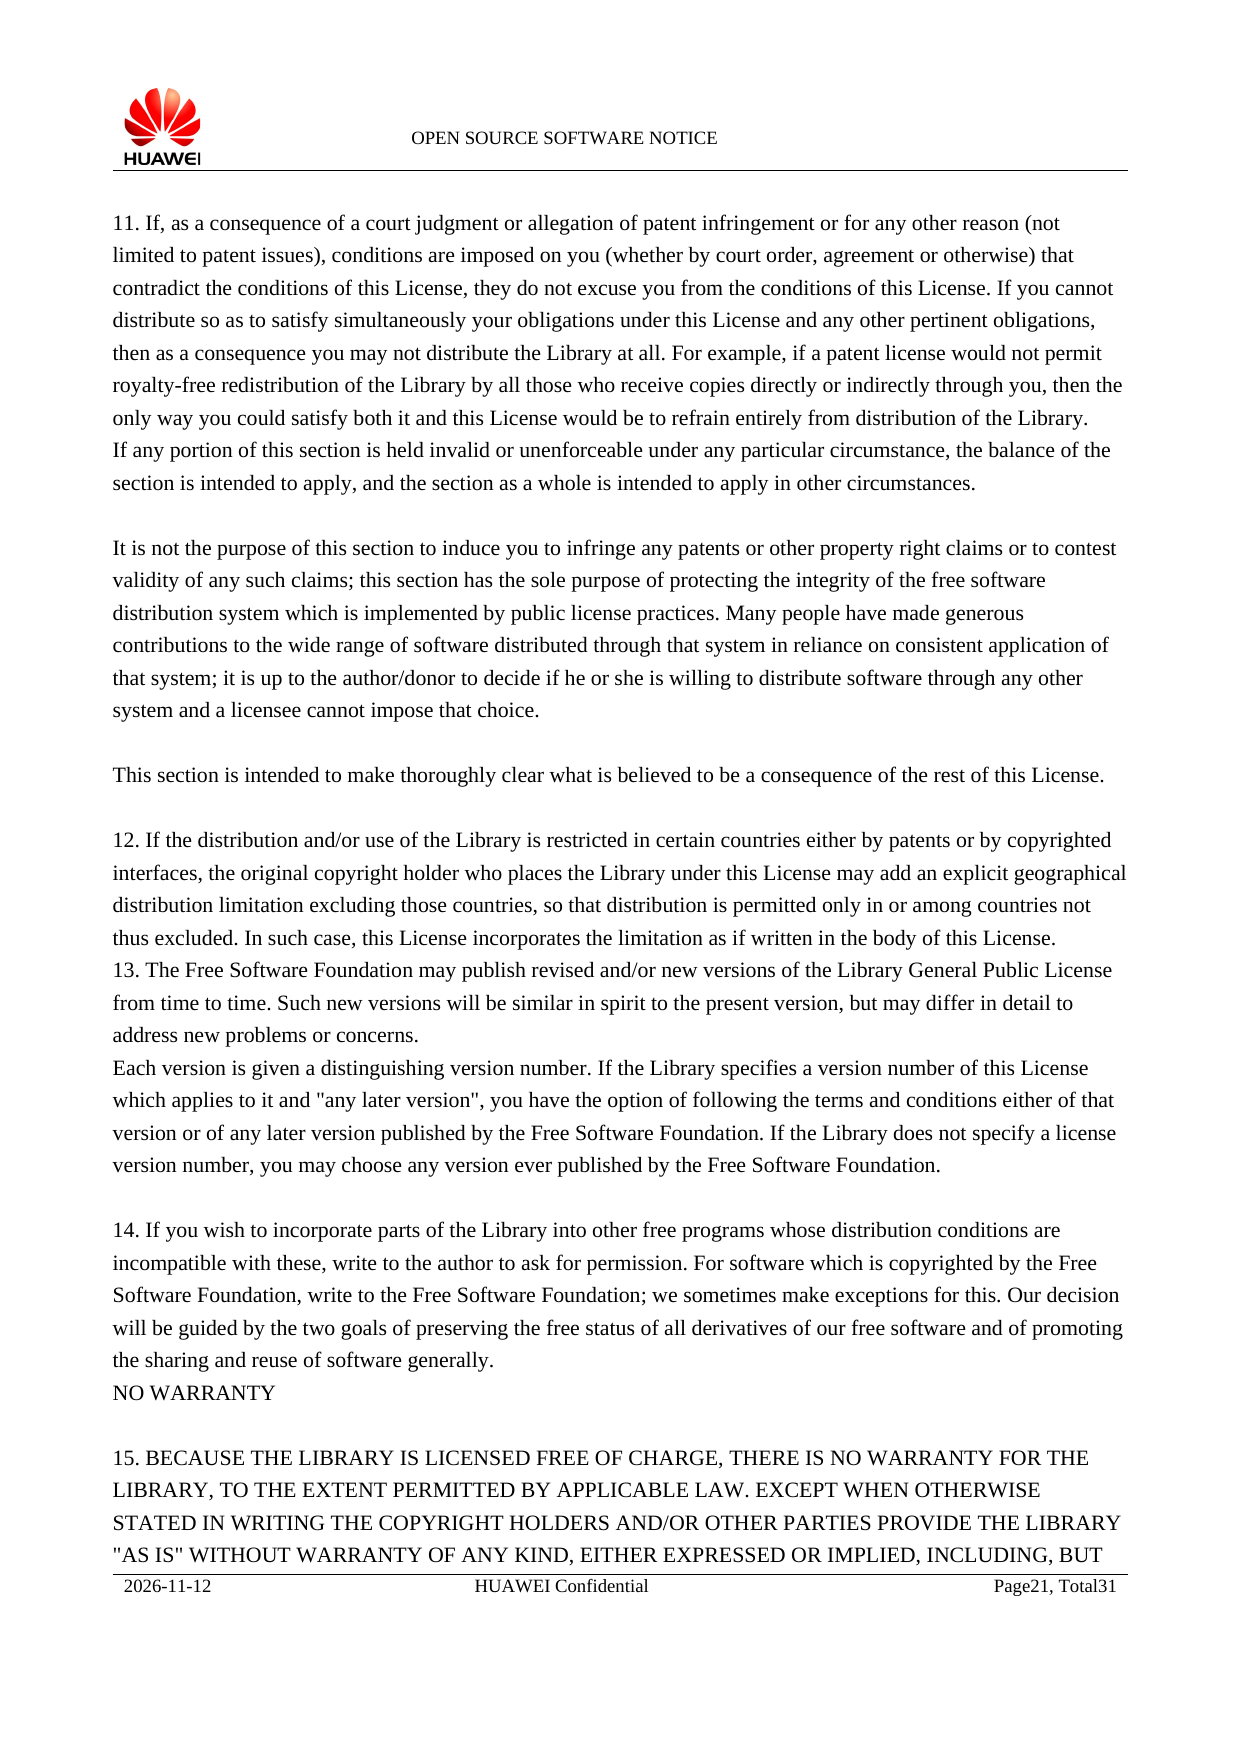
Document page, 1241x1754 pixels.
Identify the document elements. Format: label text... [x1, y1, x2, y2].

picture [124, 88, 201, 165]
